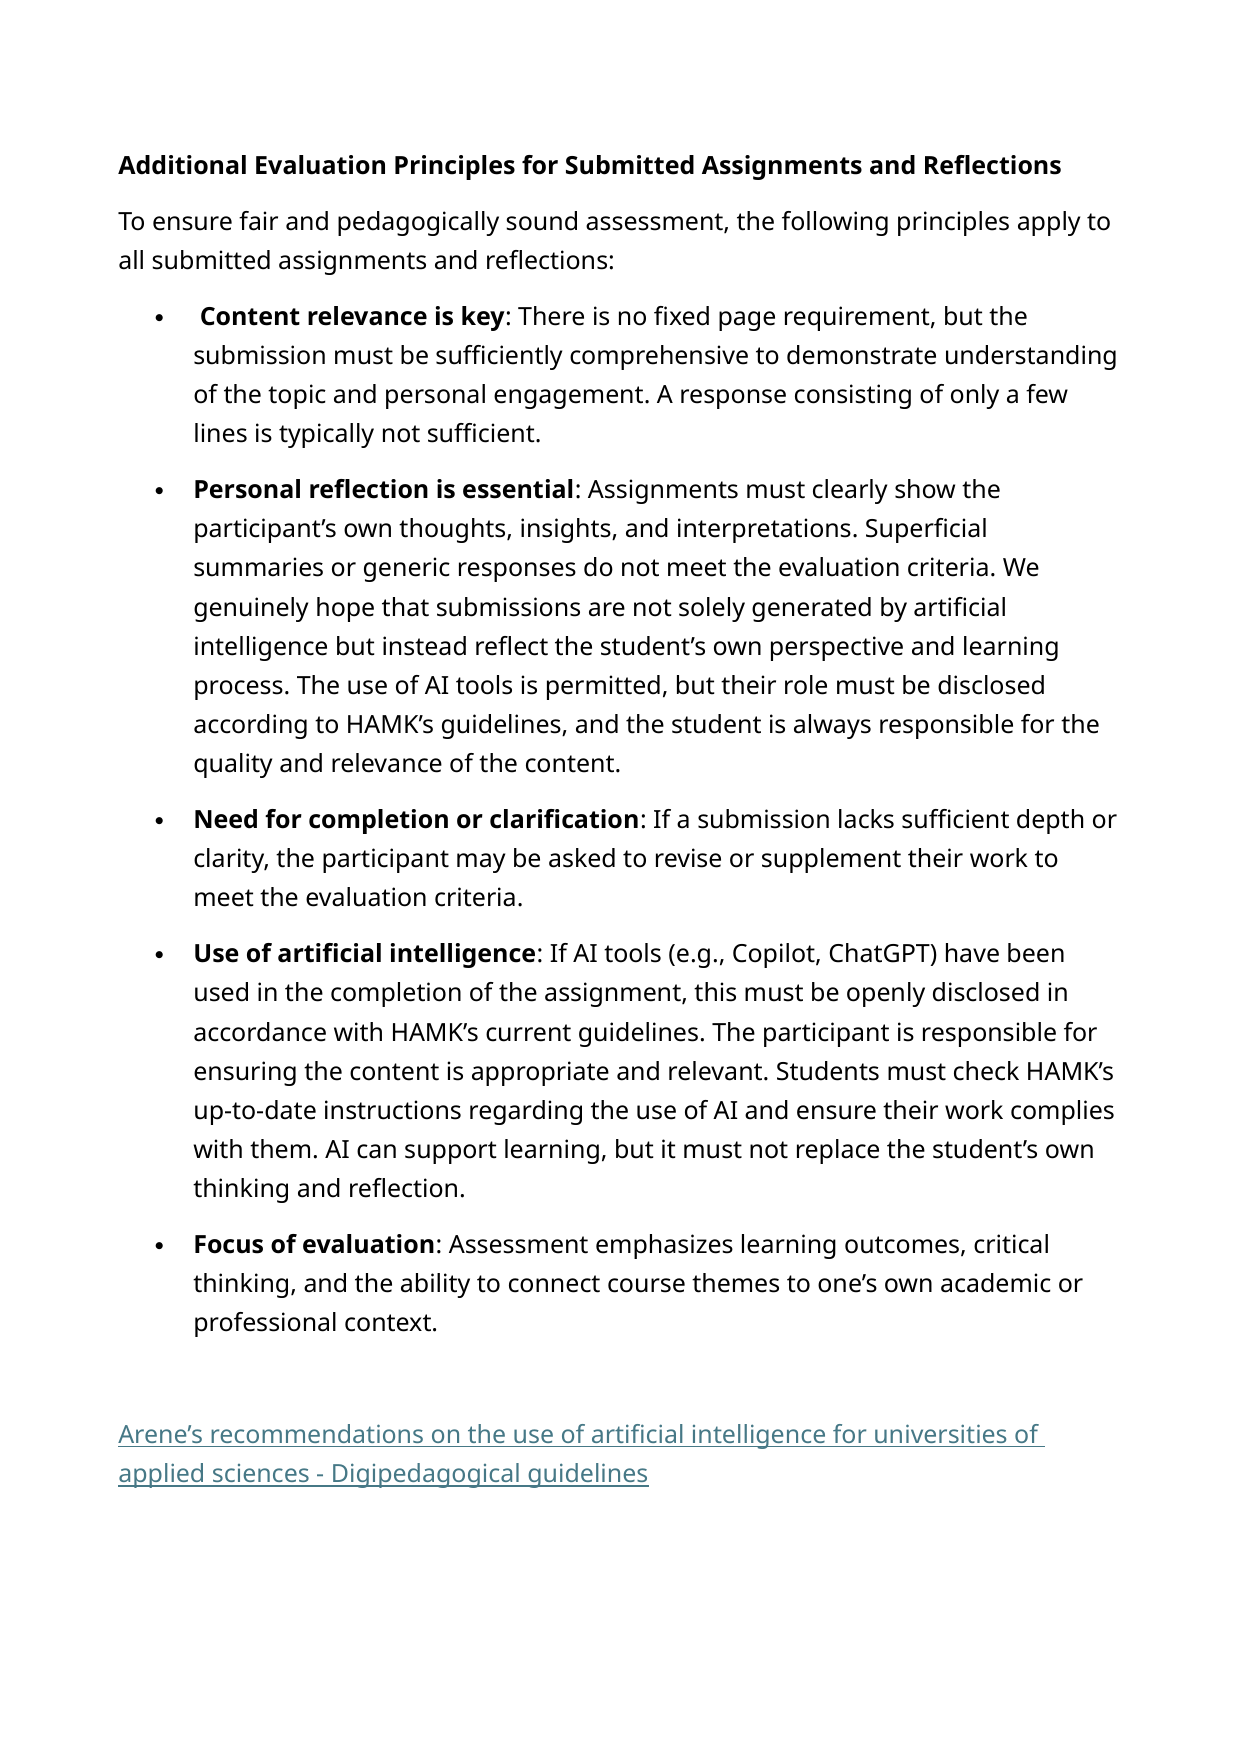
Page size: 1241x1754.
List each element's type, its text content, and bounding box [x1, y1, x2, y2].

list Personal reflection is essential: Assignments must clearly show the participant’s own thoughts, insights, and interpretations. Superficial summaries or generic responses do not meet the evaluation criteria. We genuinely hope that submissions are not solely generated by artificial intelligence but instead reflect the student’s own perspective and learning process. The use of AI tools is permitted, but their role must be disclosed according to HAMK’s guidelines, and the student is always responsible for the quality and relevance of the content. [156, 472, 1122, 780]
text Arene’s recommendations on the use of artificial intelligence for universities of applied sciences - Digipedagogical guidelines [118, 1417, 1122, 1490]
list Content relevance is key: There is no fixed page requirement, but the submission must be sufficiently comprehensive to demonstrate understanding of the topic and personal engagement. A response consisting of only a few lines is typically not sufficient. [156, 298, 1122, 450]
list Use of artificial intelligence: If AI tools (e.g., Copilot, ChatGPT) have been used in the completion of the assignment, this must be openly disclosed in accordance with HAMK’s current guidelines. The participant is responsible for ensuring the content is appropriate and relevant. Students must check HAMK’s up-to-date instructions regarding the use of AI and ensure their work complies with them. AI can support learning, but it must not replace the student’s own thinking and reflection. [156, 936, 1122, 1205]
list Focus of evaluation: Assessment emphasizes learning outcomes, critical thinking, and the ability to connect course themes to one’s own academic or professional context. [156, 1227, 1122, 1339]
list Need for completion or clarification: If a submission lacks sufficient depth or clarity, the participant may be asked to revise or supplement their work to meet the evaluation criteria. [156, 802, 1122, 914]
text Additional Evaluation Principles for Submitted Assignments and Reflections [118, 148, 1122, 182]
text To ensure fair and pedagogically sound assessment, the following principles apply to all submitted assignments and reflections: [118, 203, 1122, 277]
